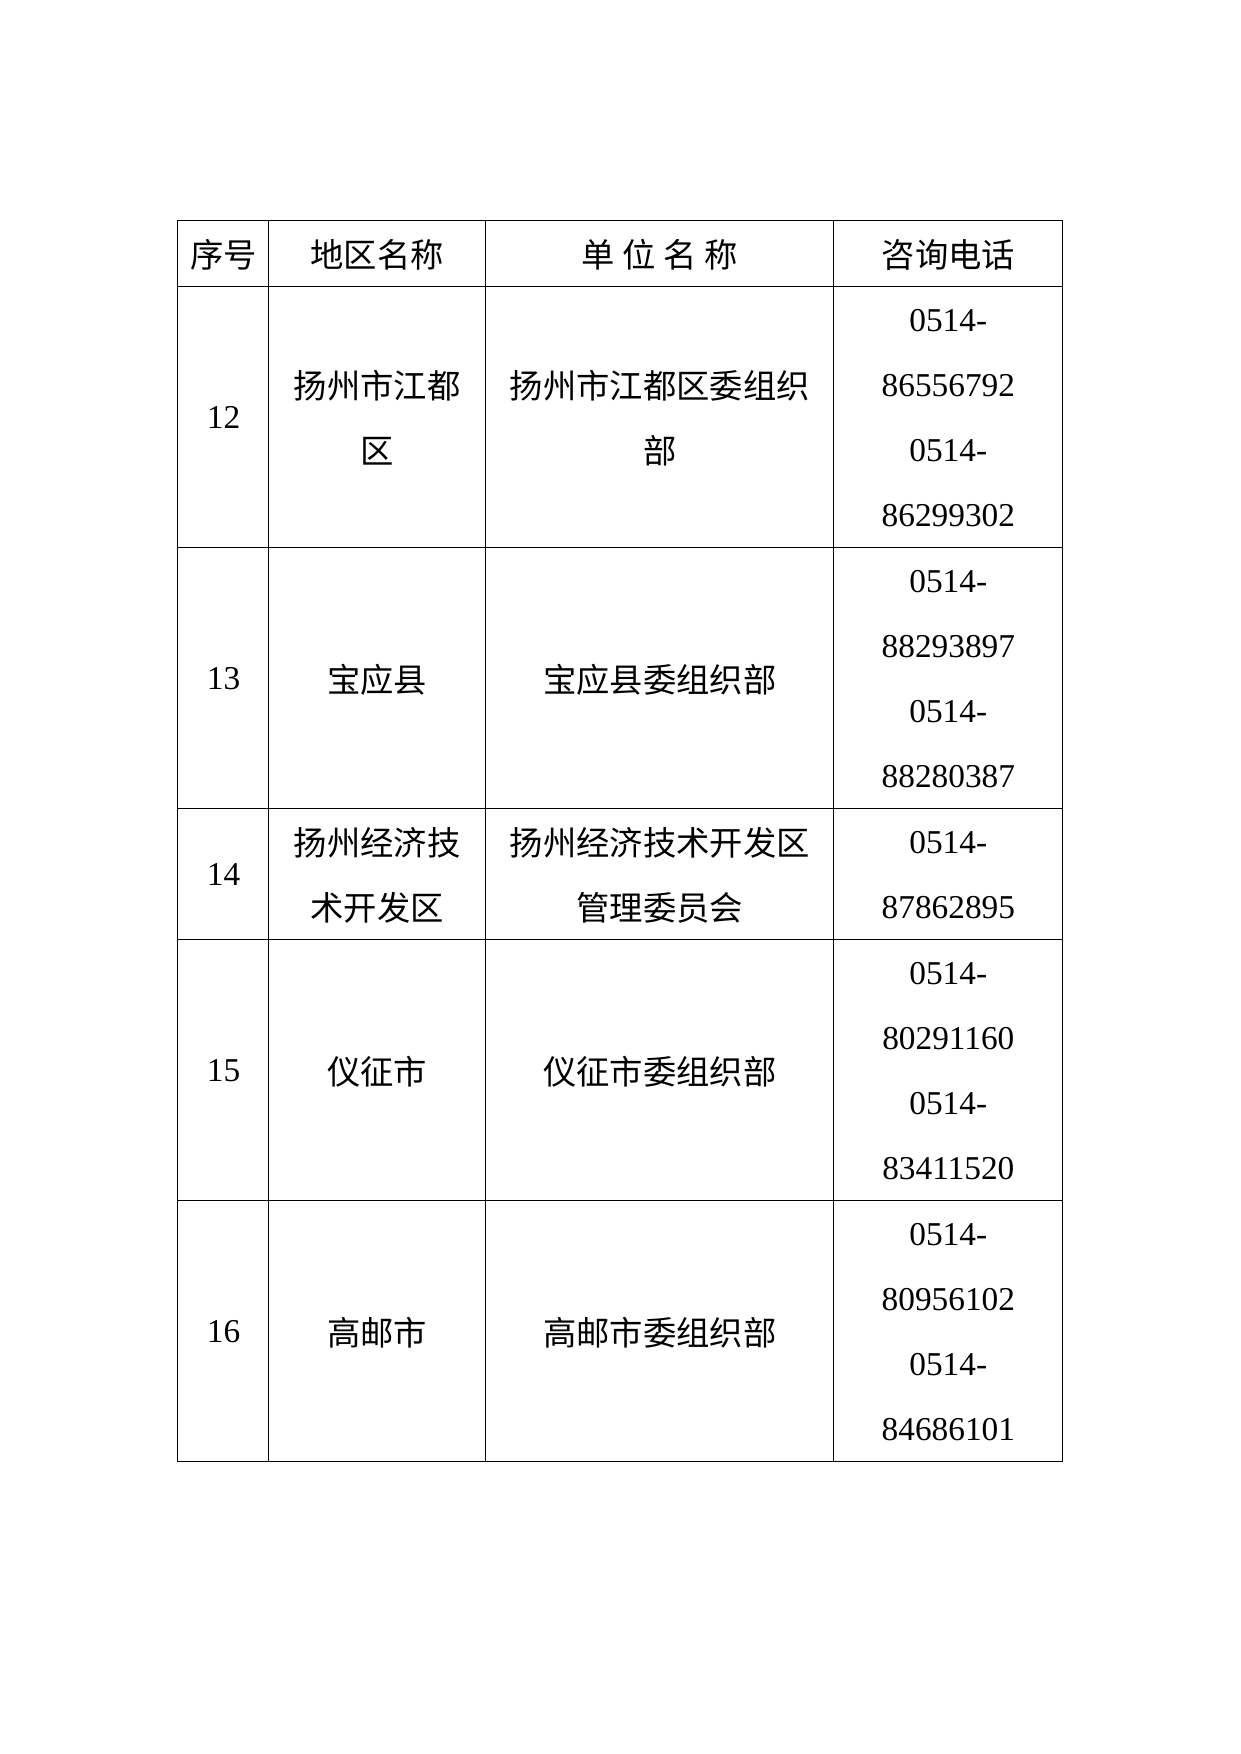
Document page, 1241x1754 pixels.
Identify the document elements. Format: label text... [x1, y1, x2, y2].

table_cell 0514-80956102 0514-84686101 [834, 1201, 1062, 1461]
table_header 单 位 名 称 [486, 221, 833, 286]
table_cell 12 [178, 287, 268, 547]
table_cell 仪征市委组织部 [486, 940, 833, 1200]
table_cell 高邮市 [269, 1201, 485, 1461]
table_cell 0514-80291160 0514-83411520 [834, 940, 1062, 1200]
table_cell 15 [178, 940, 268, 1200]
table_cell 扬州市江都区委组织部 [486, 287, 833, 547]
table_cell 16 [178, 1201, 268, 1461]
table_cell 宝应县 [269, 548, 485, 808]
table_header 序号 [178, 221, 268, 286]
table_header 咨询电话 [834, 221, 1062, 286]
table_cell 13 [178, 548, 268, 808]
table_cell 扬州经济技术开发区 [269, 809, 485, 939]
table_cell 0514-88293897 0514-88280387 [834, 548, 1062, 808]
table_cell 高邮市委组织部 [486, 1201, 833, 1461]
table_cell 14 [178, 809, 268, 939]
table_cell 0514-87862895 [834, 809, 1062, 939]
table_cell 扬州经济技术开发区 管理委员会 [486, 809, 833, 939]
table_cell 0514-86556792 0514-86299302 [834, 287, 1062, 547]
table_cell 扬州市江都区 [269, 287, 485, 547]
table_header 地区名称 [269, 221, 485, 286]
table_cell 仪征市 [269, 940, 485, 1200]
table_cell 宝应县委组织部 [486, 548, 833, 808]
